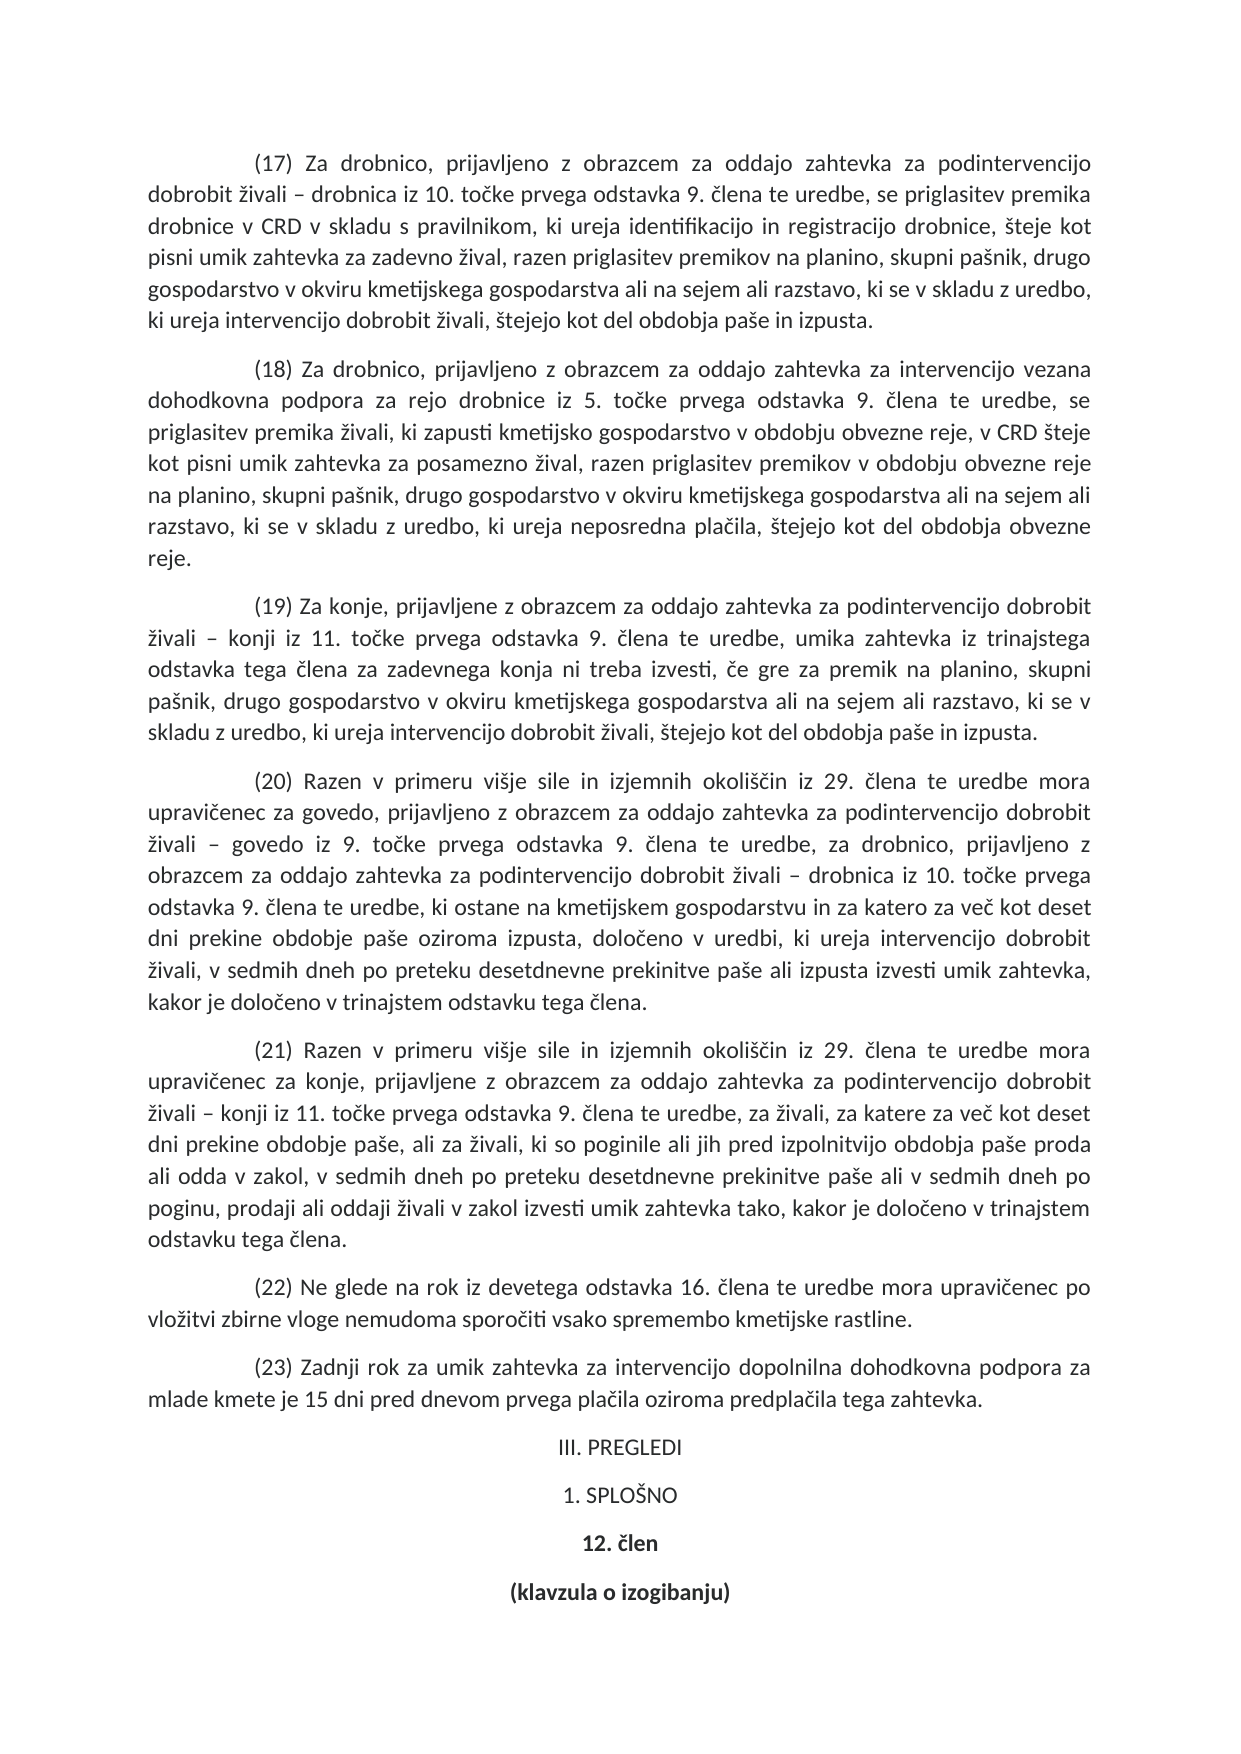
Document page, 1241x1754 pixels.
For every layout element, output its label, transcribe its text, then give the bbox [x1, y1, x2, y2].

text (19) Za konje, prijavljene z obrazcem za oddajo zahtevka za podintervencijo dobrobit živali – konji iz 11. točke prvega odstavka 9. člena te uredbe, umika zahtevka iz trinajstega odstavka tega člena za zadevnega konja ni treba izvesti, če gre za premik na planino, skupni pašnik, drugo gospodarstvo v okviru kmetijskega gospodarstva ali na sejem ali razstavo, ki se v skladu z uredbo, ki ureja intervencijo dobrobit živali, štejejo kot del obdobja paše in izpusta. [148, 591, 1093, 747]
text (23) Zadnji rok za umik zahtevka za intervencijo dopolnilna dohodkovna podpora za mlade kmete je 15 dni pred dnevom prvega plačila oziroma predplačila tega zahtevka. [148, 1352, 1093, 1413]
text 12. člen [148, 1528, 1093, 1558]
text (klavzula o izogibanju) [148, 1577, 1093, 1606]
text (17) Za drobnico, prijavljeno z obrazcem za oddajo zahtevka za podintervencijo dobrobit živali – drobnica iz 10. točke prvega odstavka 9. člena te uredbe, se priglasitev premika drobnice v CRD v skladu s pravilnikom, ki ureja identifikacijo in registracijo drobnice, šteje kot pisni umik zahtevka za zadevno žival, razen priglasitev premikov na planino, skupni pašnik, drugo gospodarstvo v okviru kmetijskega gospodarstva ali na sejem ali razstavo, ki se v skladu z uredbo, ki ureja intervencijo dobrobit živali, štejejo kot del obdobja paše in izpusta. [148, 148, 1093, 335]
text III. PREGLEDI [148, 1432, 1093, 1461]
text (21) Razen v primeru višje sile in izjemnih okoliščin iz 29. člena te uredbe mora upravičenec za konje, prijavljene z obrazcem za oddajo zahtevka za podintervencijo dobrobit živali – konji iz 11. točke prvega odstavka 9. člena te uredbe, za živali, za katere za več kot deset dni prekine obdobje paše, ali za živali, ki so poginile ali jih pred izpolnitvijo obdobja paše proda ali odda v zakol, v sedmih dneh po preteku desetdnevne prekinitve paše ali v sedmih dneh po poginu, prodaji ali oddaji živali v zakol izvesti umik zahtevka tako, kakor je določeno v trinajstem odstavku tega člena. [148, 1035, 1093, 1253]
text (20) Razen v primeru višje sile in izjemnih okoliščin iz 29. člena te uredbe mora upravičenec za govedo, prijavljeno z obrazcem za oddajo zahtevka za podintervencijo dobrobit živali – govedo iz 9. točke prvega odstavka 9. člena te uredbe, za drobnico, prijavljeno z obrazcem za oddajo zahtevka za podintervencijo dobrobit živali – drobnica iz 10. točke prvega odstavka 9. člena te uredbe, ki ostane na kmetijskem gospodarstvu in za katero za več kot deset dni prekine obdobje paše oziroma izpusta, določeno v uredbi, ki ureja intervencijo dobrobit živali, v sedmih dneh po preteku desetdnevne prekinitve paše ali izpusta izvesti umik zahtevka, kakor je določeno v trinajstem odstavku tega člena. [148, 766, 1093, 1016]
text 1. SPLOŠNO [148, 1480, 1093, 1509]
text (18) Za drobnico, prijavljeno z obrazcem za oddajo zahtevka za intervencijo vezana dohodkovna podpora za rejo drobnice iz 5. točke prvega odstavka 9. člena te uredbe, se priglasitev premika živali, ki zapusti kmetijsko gospodarstvo v obdobju obvezne reje, v CRD šteje kot pisni umik zahtevka za posamezno žival, razen priglasitev premikov v obdobju obvezne reje na planino, skupni pašnik, drugo gospodarstvo v okviru kmetijskega gospodarstva ali na sejem ali razstavo, ki se v skladu z uredbo, ki ureja neposredna plačila, štejejo kot del obdobja obvezne reje. [148, 354, 1093, 572]
text (22) Ne glede na rok iz devetega odstavka 16. člena te uredbe mora upravičenec po vložitvi zbirne vloge nemudoma sporočiti vsako spremembo kmetijske rastline. [148, 1272, 1093, 1333]
